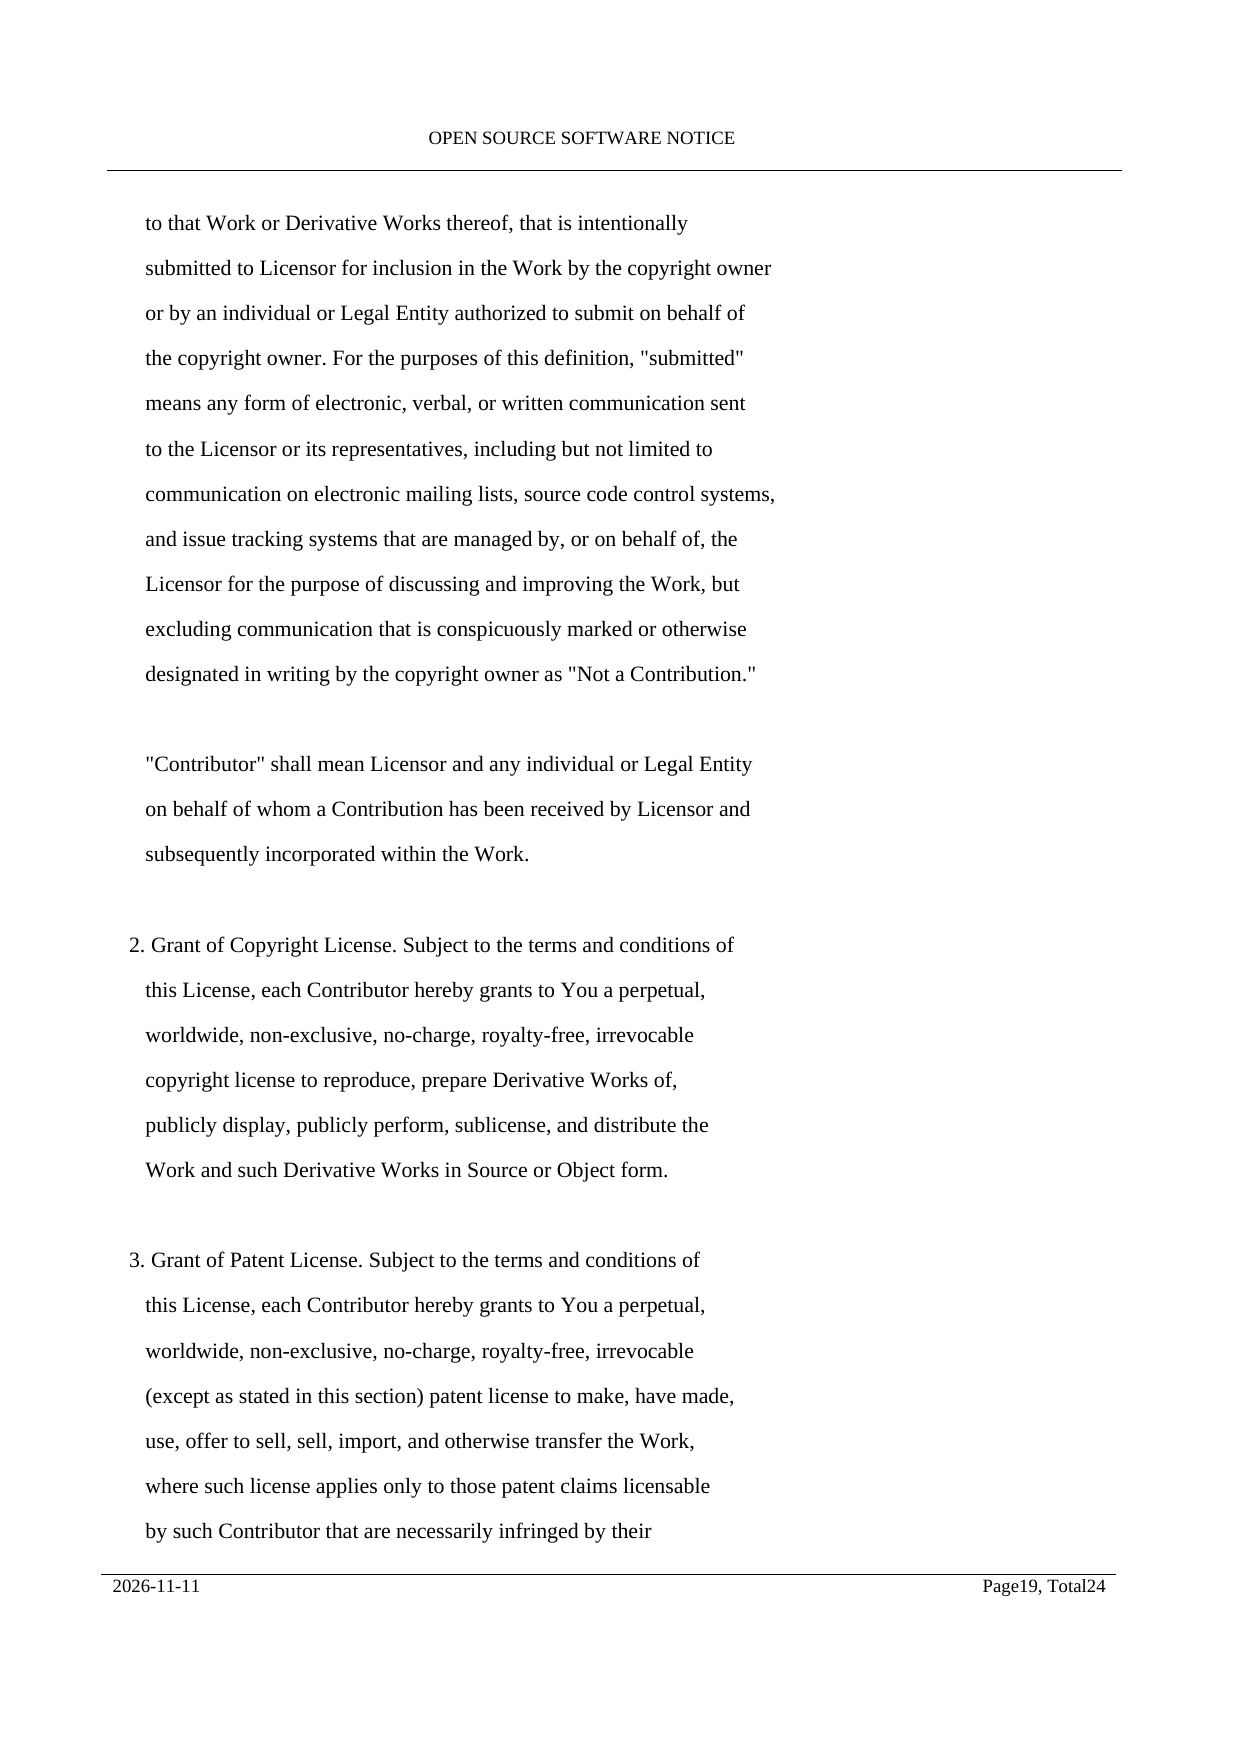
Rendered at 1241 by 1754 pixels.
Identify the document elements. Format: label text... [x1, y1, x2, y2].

text Licensor for the purpose of discussing and improving the Work, but [112, 567, 1128, 600]
text this License, each Contributor hereby grants to You a perpetual, [112, 1289, 1128, 1321]
text by such Contributor that are necessarily infringed by their [112, 1514, 1128, 1547]
text communication on electronic mailing lists, source code control systems, [112, 477, 1128, 509]
text on behalf of whom a Contribution has been received by Licensor and [112, 793, 1128, 825]
text to the Licensor or its representatives, including but not limited to [112, 432, 1128, 464]
text 3. Grant of Patent License. Subject to the terms and conditions of [112, 1244, 1128, 1276]
text publicly display, publicly perform, sublicense, and distribute the [112, 1108, 1128, 1141]
text excluding communication that is conspicuously marked or otherwise [112, 612, 1128, 645]
text copyright license to reproduce, prepare Derivative Works of, [112, 1063, 1128, 1096]
text worldwide, non-exclusive, no-charge, royalty-free, irrevocable [112, 1334, 1128, 1366]
text worldwide, non-exclusive, no-charge, royalty-free, irrevocable [112, 1018, 1128, 1051]
text this License, each Contributor hereby grants to You a perpetual, [112, 973, 1128, 1006]
text and issue tracking systems that are managed by, or on behalf of, the [112, 522, 1128, 554]
text to that Work or Derivative Works thereof, that is intentionally [112, 206, 1128, 239]
text 2. Grant of Copyright License. Subject to the terms and conditions of [112, 928, 1128, 961]
text where such license applies only to those patent claims licensable [112, 1469, 1128, 1502]
text or by an individual or Legal Entity authorized to submit on behalf of [112, 297, 1128, 329]
text use, offer to sell, sell, import, and otherwise transfer the Work, [112, 1424, 1128, 1457]
text submitted to Licensor for inclusion in the Work by the copyright owner [112, 251, 1128, 284]
text means any form of electronic, verbal, or written communication sent [112, 387, 1128, 419]
text the copyright owner. For the purposes of this definition, "submitted" [112, 342, 1128, 374]
text subsequently incorporated within the Work. [112, 838, 1128, 870]
text Work and such Derivative Works in Source or Object form. [112, 1153, 1128, 1186]
text (except as stated in this section) patent license to make, have made, [112, 1379, 1128, 1412]
text designated in writing by the copyright owner as "Not a Contribution." [112, 657, 1128, 690]
text "Contributor" shall mean Licensor and any individual or Legal Entity [112, 748, 1128, 780]
